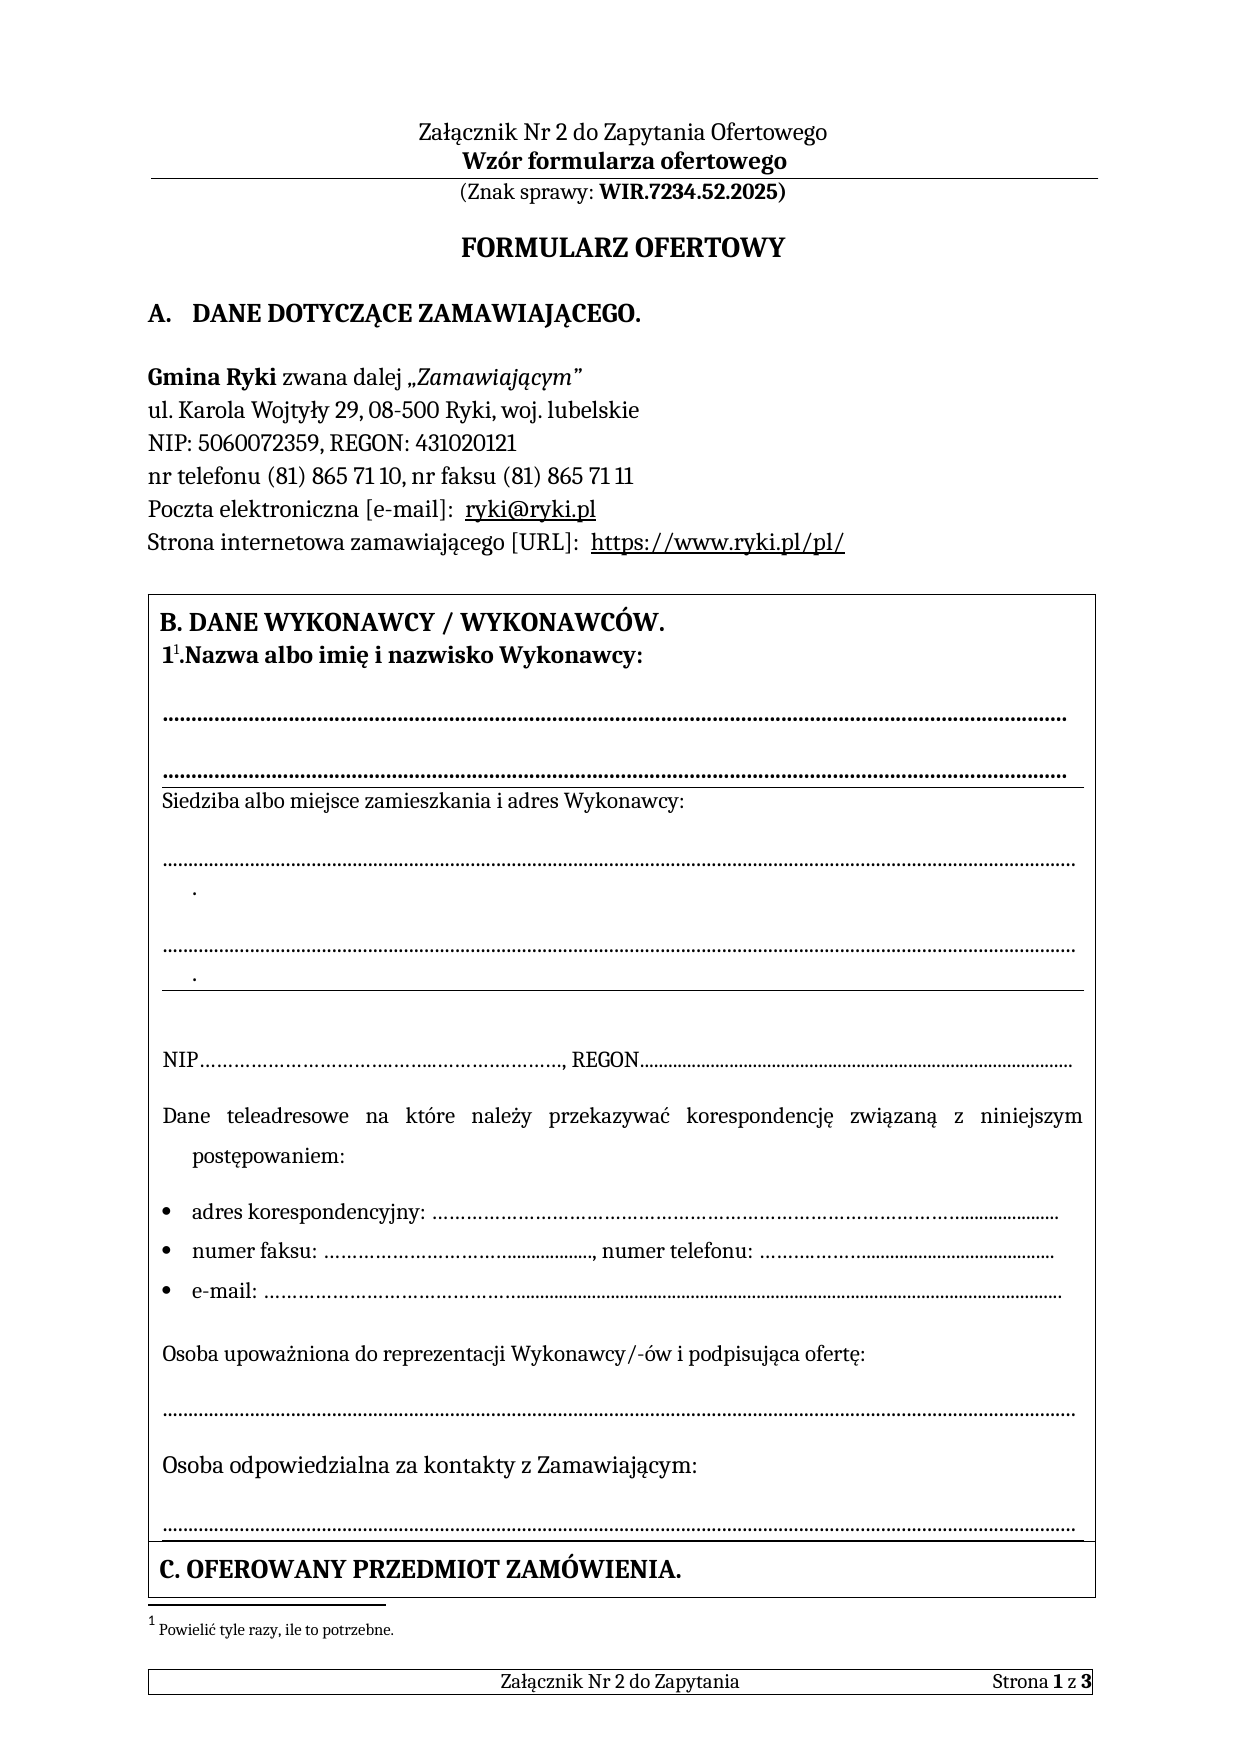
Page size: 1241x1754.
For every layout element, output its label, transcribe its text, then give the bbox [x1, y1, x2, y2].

text NIP: 5060072359, REGON: 431020121 [148, 429, 1098, 457]
text (Znak sprawy: WIR.7234.52.2025) [148, 179, 1098, 205]
text nr telefonu (81) 865 71 10, nr faksu (81) 865 71 11 [148, 462, 1098, 491]
text Załącznik Nr 2 do Zapytania Ofertowego [148, 118, 1098, 147]
text Wzór formularza ofertowego [151, 147, 1098, 178]
text Poczta elektroniczna [e-mail]: ryki@ryki.pl [148, 495, 1098, 523]
text FORMULARZ OFERTOWY [148, 231, 1098, 265]
text Gmina Ryki zwana dalej „Zamawiającym” [148, 363, 1098, 391]
table_header B. DANE WYKONAWCY / WYKONAWCÓW. 1.Nazwa albo imię i nazwisko Wykonawcy: .............................................................................................................................................................. .............................................................................................................................................................. Siedziba albo miejsce zamieszkania i adres Wykonawcy: ................................................................................................................................................................................... ................................................................................................................................................................................... NIP…………………………….……..………….………, REGON............................................................................................ Dane teleadresowe na które należy przekazywać korespondencję związaną z niniejszym postępowaniem: adres korespondencyjny: ………………………………………………………………………………….................... numer faksu: ……………………………................., numer telefonu: ……….………........................................ e-mail: ………………………………………................................................................................................................... Osoba upoważniona do reprezentacji Wykonawcy/-ów i podpisująca ofertę: .................................................................................................................................................................................. Osoba odpowiedzialna za kontakty z Zamawiającym: .................................................................................................................................................................................. [149, 595, 1095, 1541]
text ul. Karola Wojtyły 29, 08-500 Ryki, woj. lubelskie [148, 396, 1098, 424]
list DANE DOTYCZĄCE ZAMAWIAJĄCEGO. [148, 298, 1098, 330]
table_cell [149, 1542, 1095, 1597]
text Strona internetowa zamawiającego [URL]: https://www.ryki.pl/pl/ [148, 528, 1098, 557]
